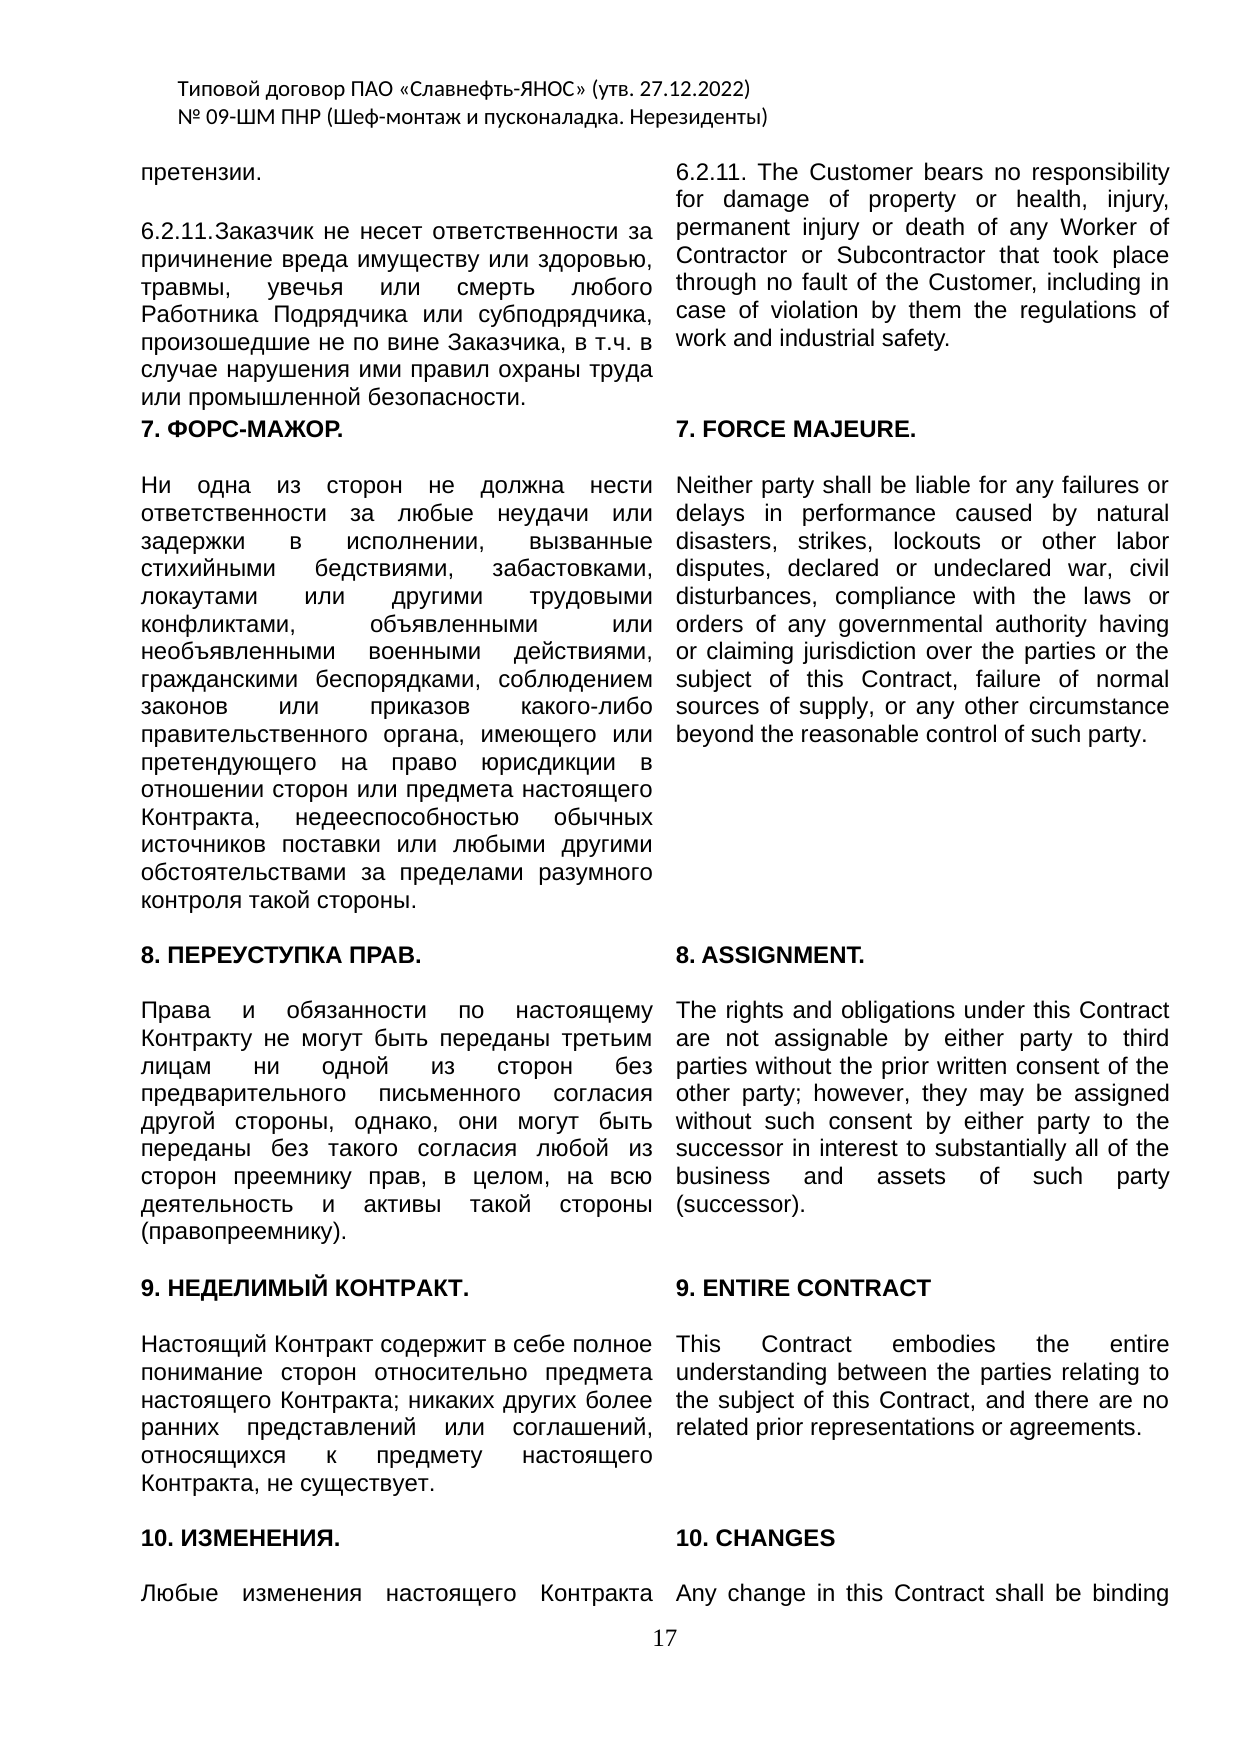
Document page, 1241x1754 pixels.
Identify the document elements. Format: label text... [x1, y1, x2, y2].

table_cell This Contract embodies the entire understanding between the parties relating to the subject of this Contract, and there are no related prior representations or agreements. [664, 1330, 1181, 1524]
table_cell 10. CHANGES [664, 1524, 1181, 1579]
table_cell Настоящий Контракт содержит в себе полное понимание сторон относительно предмета настоящего Контракта; никаких других более ранних представлений или соглашений, относящихся к предмету настоящего Контракта, не существует. [129, 1330, 664, 1524]
table_cell 9. ENTIRE CONTRACT [664, 1274, 1181, 1330]
table_cell The rights and obligations under this Contract are not assignable by either party to third parties without the prior written consent of the other party; however, they may be assigned without such consent by either party to the successor in interest to substantially all of the business and assets of such party (successor). [664, 996, 1181, 1273]
table_cell 10. ИЗМЕНЕНИЯ. [129, 1524, 664, 1579]
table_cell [129, 158, 664, 414]
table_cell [664, 158, 1181, 414]
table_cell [129, 1579, 664, 1606]
table_cell 8. ПЕРЕУСТУПКА ПРАВ. [129, 941, 664, 996]
table_cell Ни одна из сторон не должна нести ответственности за любые неудачи или задержки в исполнении, вызванные стихийными бедствиями, забастовками, локаутами или другими трудовыми конфликтами, объявленными или необъявленными военными действиями, гражданскими беспорядками, соблюдением законов или приказов какого-либо правительственного органа, имеющего или претендующего на право юрисдикции в отношении сторон или предмета настоящего Контракта, недееспособностью обычных источников поставки или любыми другими обстоятельствами за пределами разумного контроля такой стороны. [129, 471, 664, 941]
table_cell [664, 1579, 1181, 1606]
table_cell 9. НЕДЕЛИМЫЙ КОНТРАКТ. [129, 1274, 664, 1330]
table_cell Права и обязанности по настоящему Контракту не могут быть переданы третьим лицам ни одной из сторон без предварительного письменного согласия другой стороны, однако, они могут быть переданы без такого согласия любой из сторон преемнику прав, в целом, на всю деятельность и активы такой стороны (правопреемнику). [129, 996, 664, 1273]
table_cell 8. ASSIGNMENT. [664, 941, 1181, 996]
table_cell Neither party shall be liable for any failures or delays in performance caused by natural disasters, strikes, lockouts or other labor disputes, declared or undeclared war, civil disturbances, compliance with the laws or orders of any governmental authority having or claiming jurisdiction over the parties or the subject of this Contract, failure of normal sources of supply, or any other circumstance beyond the reasonable control of such party. [664, 471, 1181, 941]
table_cell 7. ФОРС-МАЖОР. [129, 415, 664, 471]
table_cell 7. FORCE MAJEURE. [664, 415, 1181, 471]
